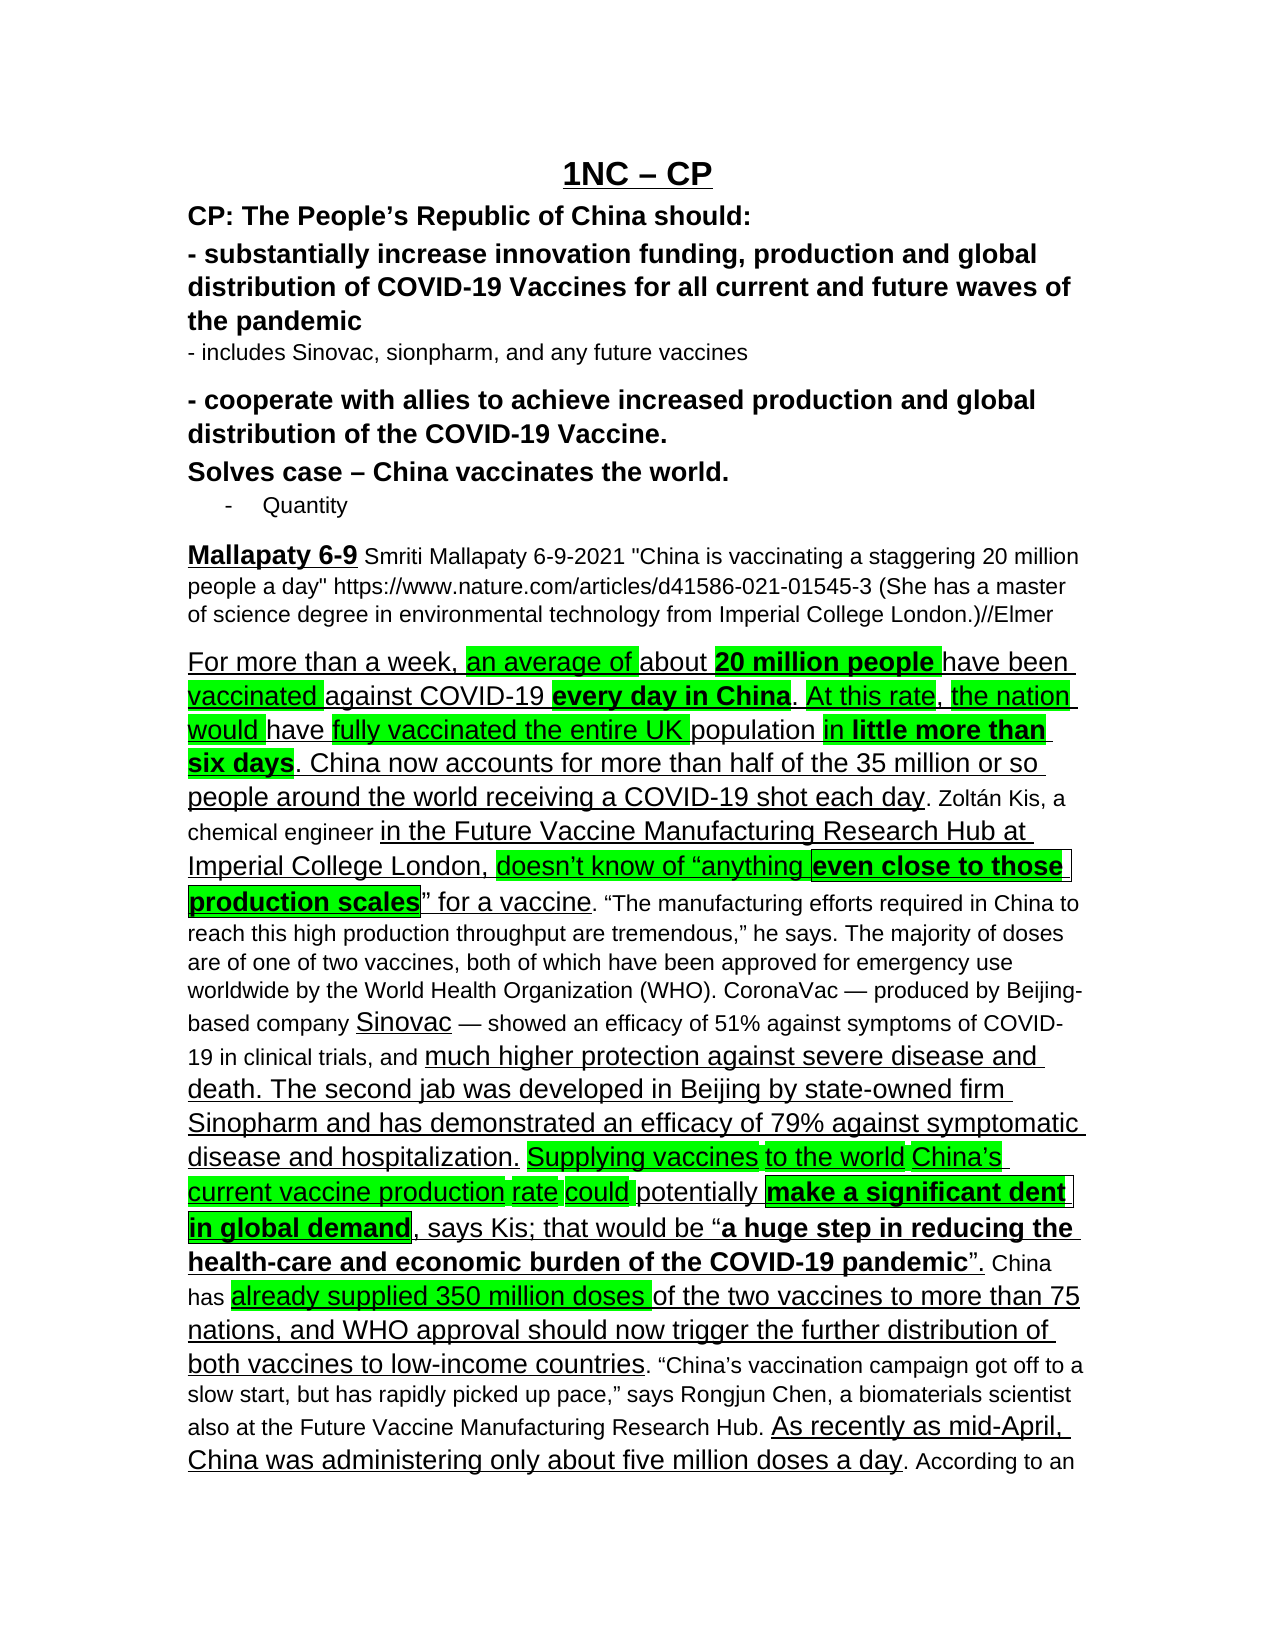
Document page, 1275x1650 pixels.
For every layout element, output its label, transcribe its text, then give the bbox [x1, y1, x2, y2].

subtitle - substantially increase innovation funding, production and global distribution of COVID-19 Vaccines for all current and future waves of the pandemic [187, 238, 1087, 336]
text - includes Sinovac, sionpharm, and any future vaccines [187, 339, 1087, 365]
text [187, 646, 1087, 1475]
subtitle Solves case – China vaccinates the world. [187, 456, 1087, 487]
text Mallapaty 6-9 Smriti Mallapaty 6-9-2021 "China is vaccinating a staggering 20 million people a day" https://www.nature.com/articles/d41586-021-01545-3 (She has a master of science degree in environmental technology from Imperial College London.)//Elmer [187, 539, 1087, 627]
list Quantity [225, 489, 1087, 521]
subtitle CP: The People’s Republic of China should: [187, 200, 1087, 231]
subtitle 1NC – CP [187, 154, 1087, 193]
subtitle - cooperate with allies to achieve increased production and global distribution of the COVID-19 Vaccine. [187, 384, 1087, 449]
